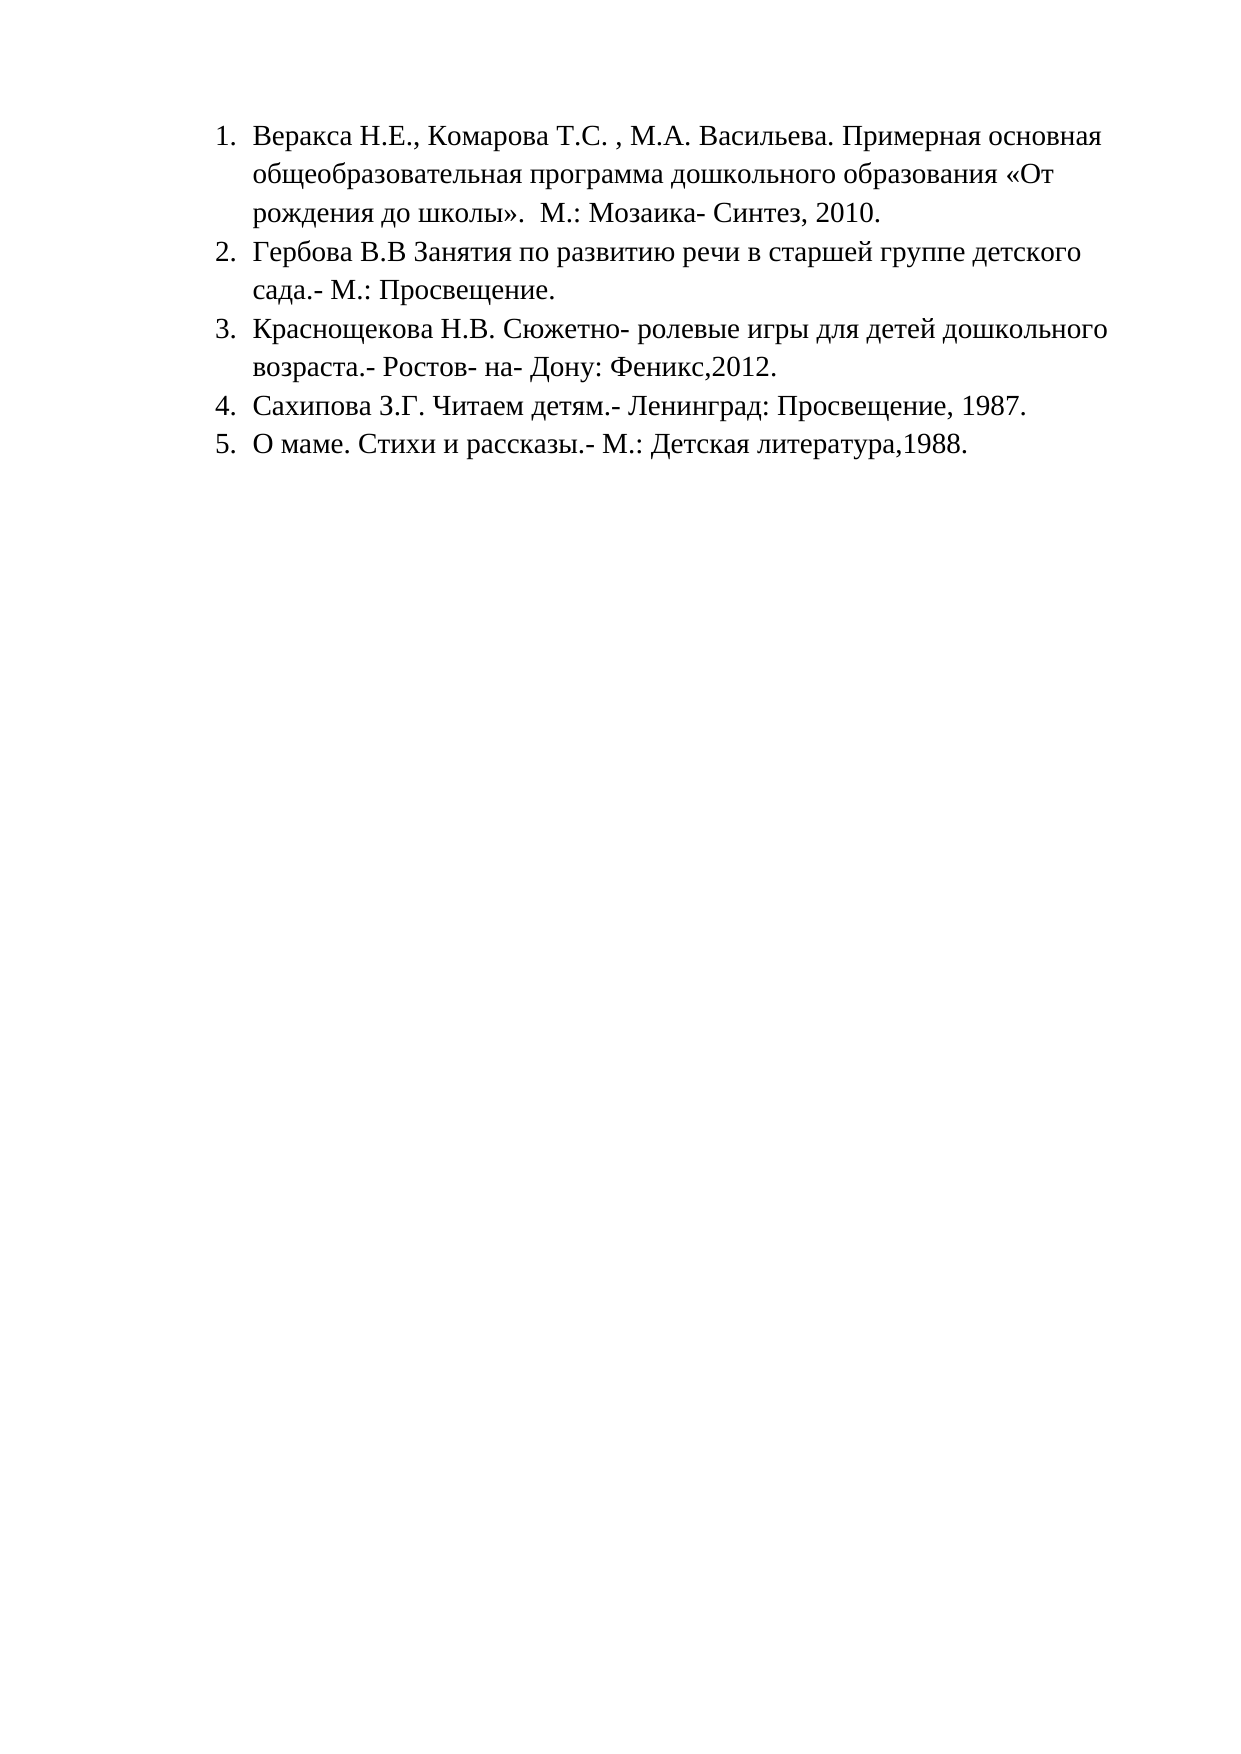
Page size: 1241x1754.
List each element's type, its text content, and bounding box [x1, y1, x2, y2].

list Веракса Н.Е., Комарова Т.С. , М.А. Васильева. Примерная основная общеобразовательная программа дошкольного образования «От рождения до школы». М.: Мозаика- Синтез, 2010. [215, 118, 1152, 229]
list О маме. Стихи и рассказы.- М.: Детская литература,1988. [215, 426, 1152, 460]
list Гербова В.В Занятия по развитию речи в старшей группе детского сада.- М.: Просвещение. [215, 234, 1152, 306]
list Сахипова З.Г. Читаем детям.- Ленинград: Просвещение, 1987. [215, 388, 1152, 421]
list Краснощекова Н.В. Сюжетно- ролевые игры для детей дошкольного возраста.- Ростов- на- Дону: Феникс,2012. [215, 311, 1152, 383]
